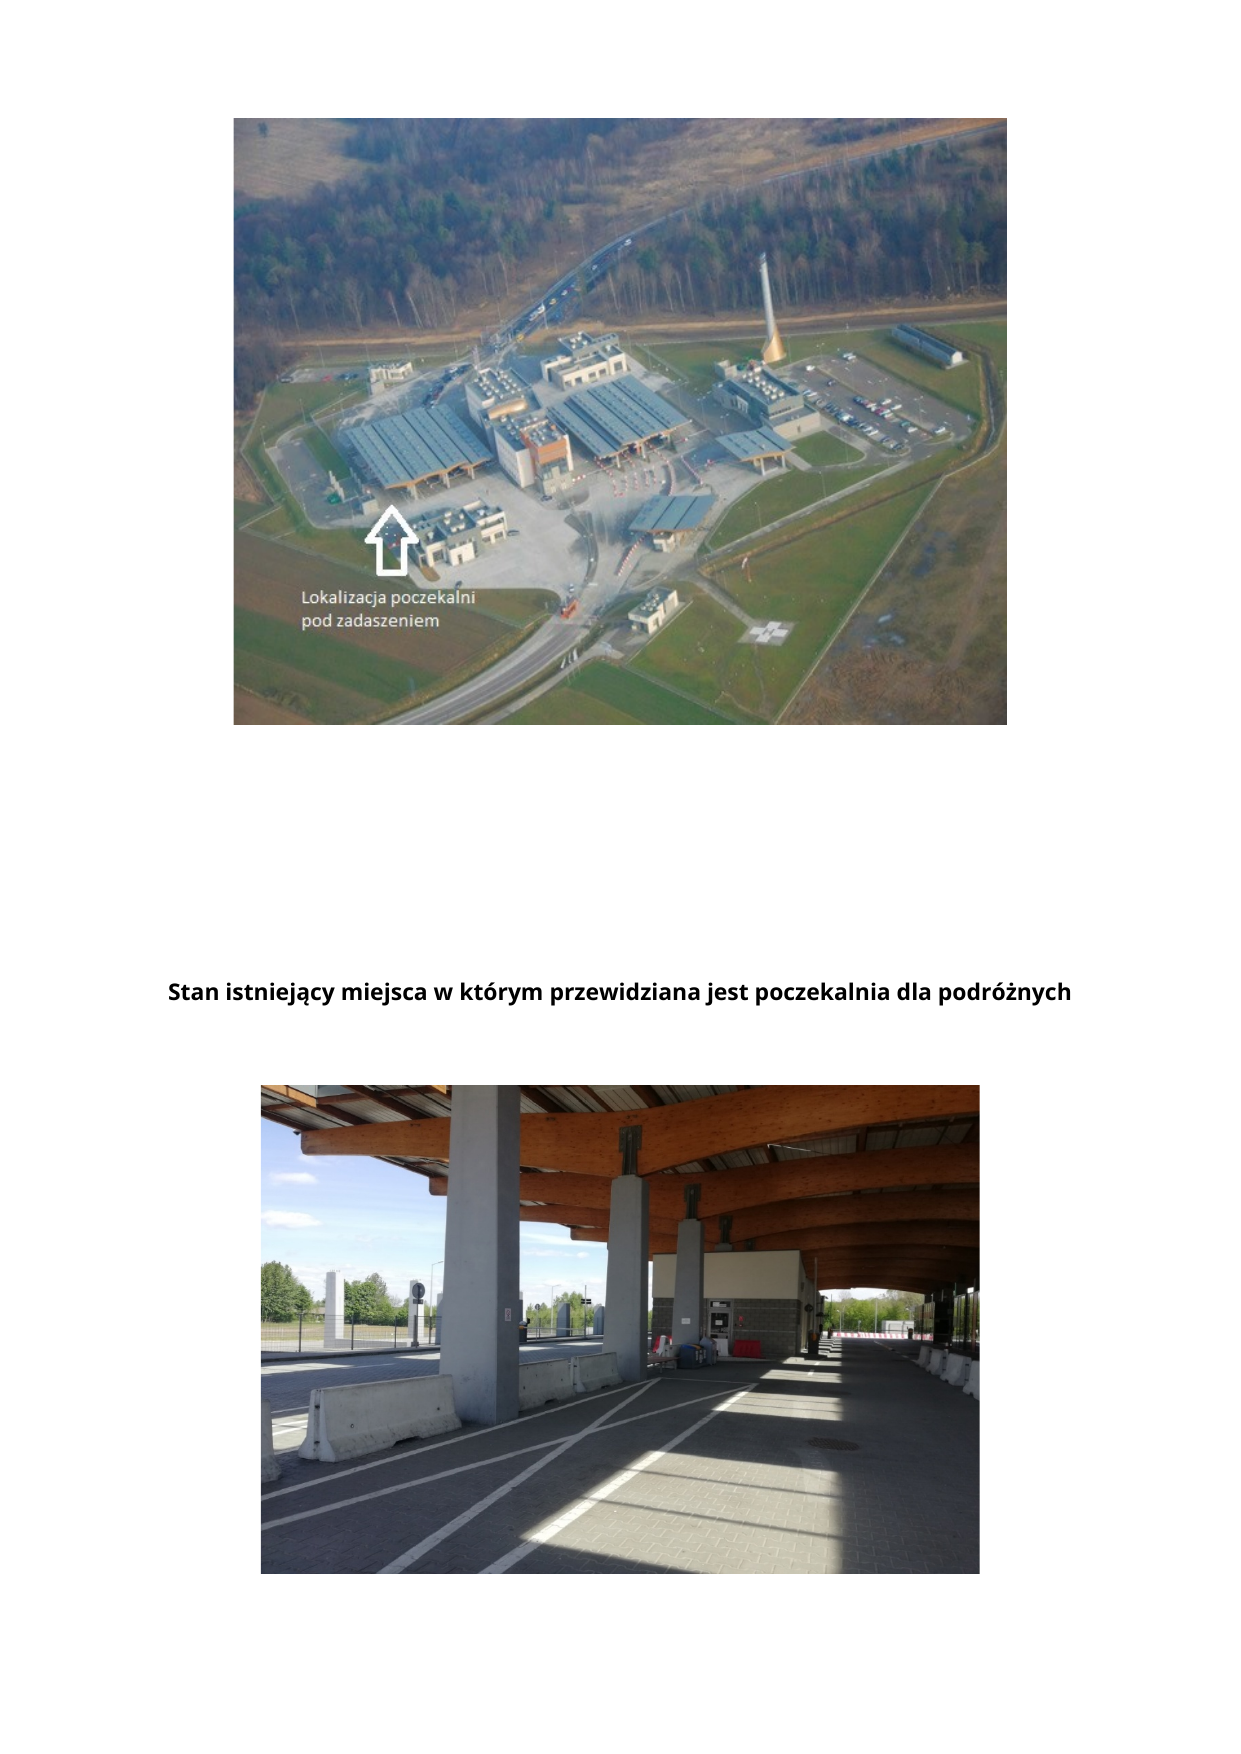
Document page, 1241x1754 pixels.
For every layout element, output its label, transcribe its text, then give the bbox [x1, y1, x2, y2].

picture [233, 118, 1007, 725]
text Stan istniejący miejsca w którym przewidziana jest poczekalnia dla podróżnych [148, 975, 1092, 1007]
picture [260, 1085, 980, 1574]
